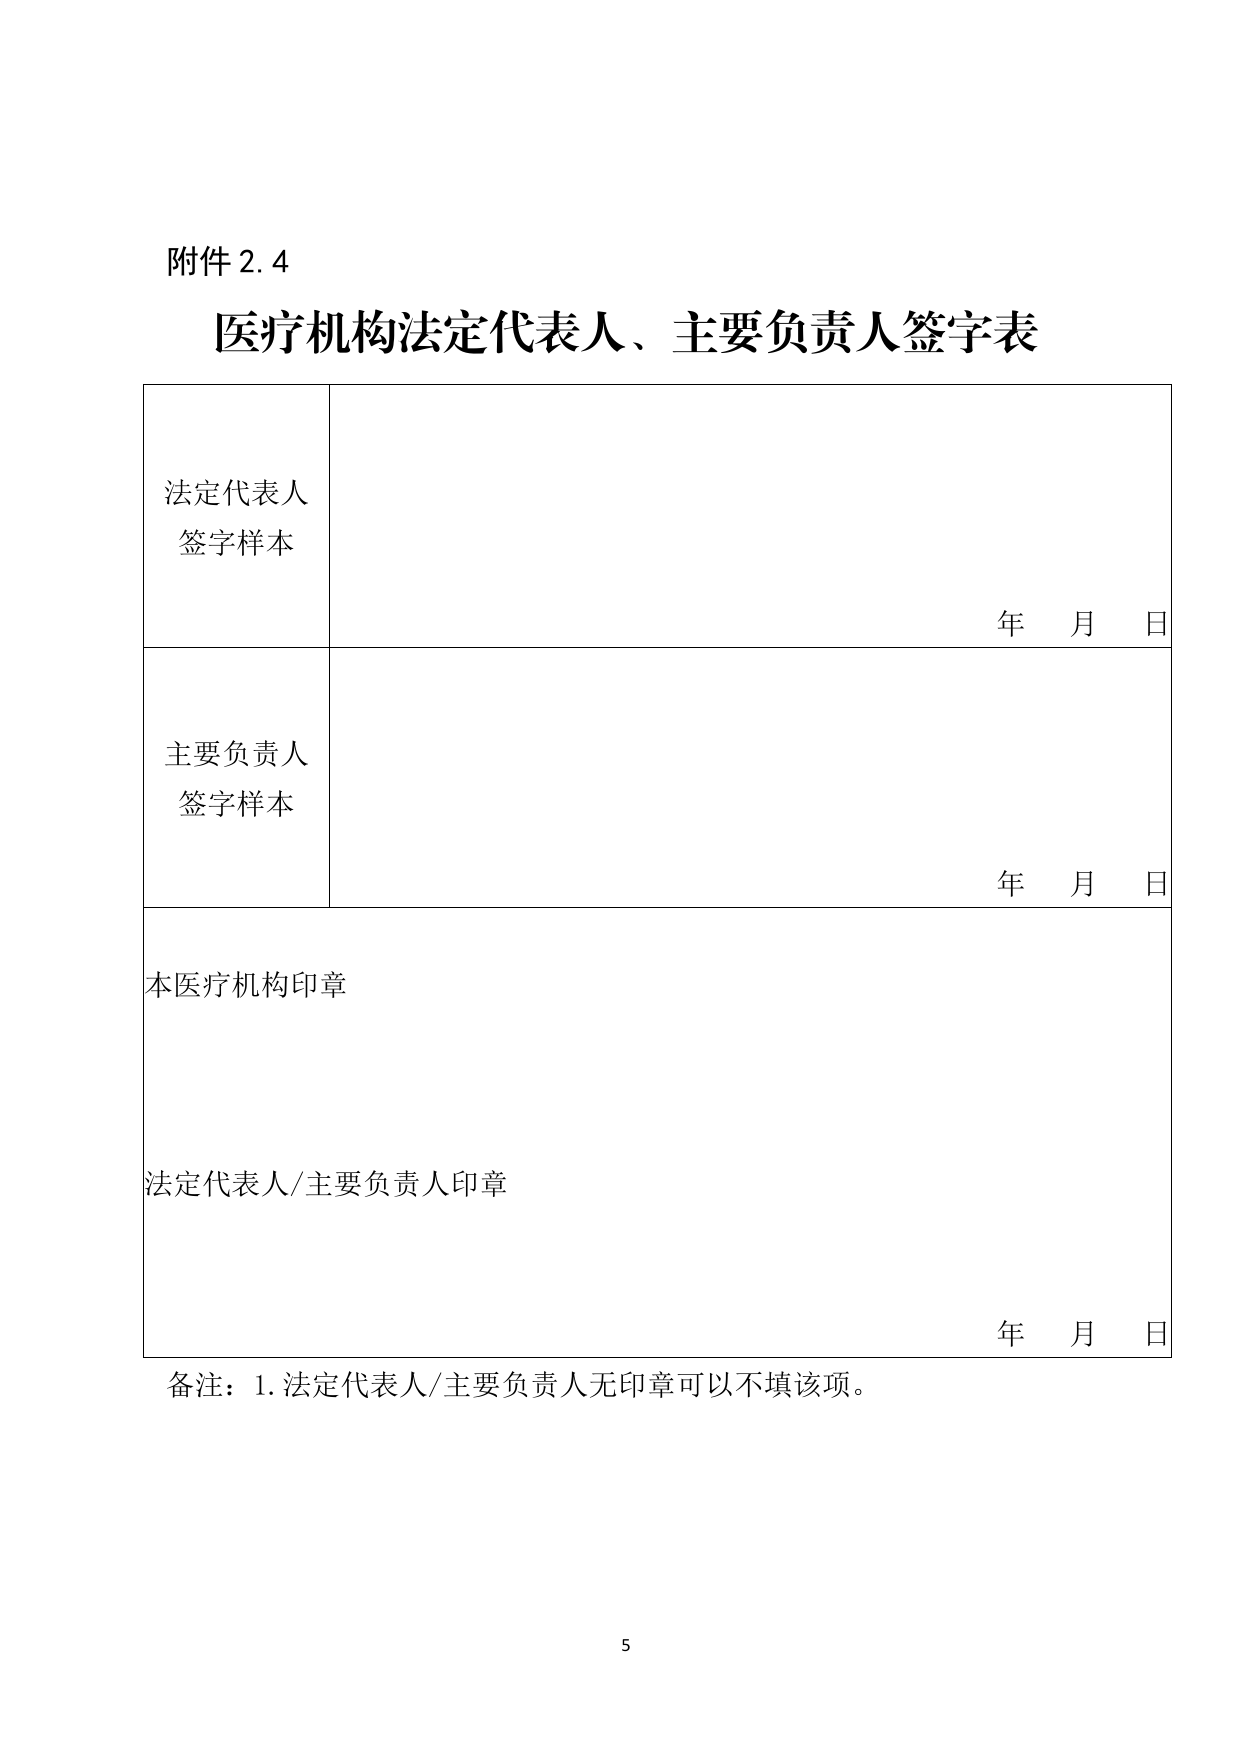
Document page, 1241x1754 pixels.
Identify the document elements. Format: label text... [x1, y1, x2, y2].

text 医疗机构法定代表人、主要负责人签字表 [165, 284, 1087, 384]
text 附件2.4 [165, 234, 1087, 284]
table_cell 主要负责人 签字样本 [144, 648, 329, 907]
table_cell 本医疗机构印章 法定代表人/主要负责人印章 年 月 日 [144, 908, 1171, 1357]
text 备注：1.法定代表人/主要负责人无印章可以不填该项。 [165, 1358, 1087, 1408]
table_cell 年 月 日 [330, 648, 1171, 907]
table_header 年 月 日 [330, 385, 1171, 647]
table_header 法定代表人 签字样本 [144, 385, 329, 647]
